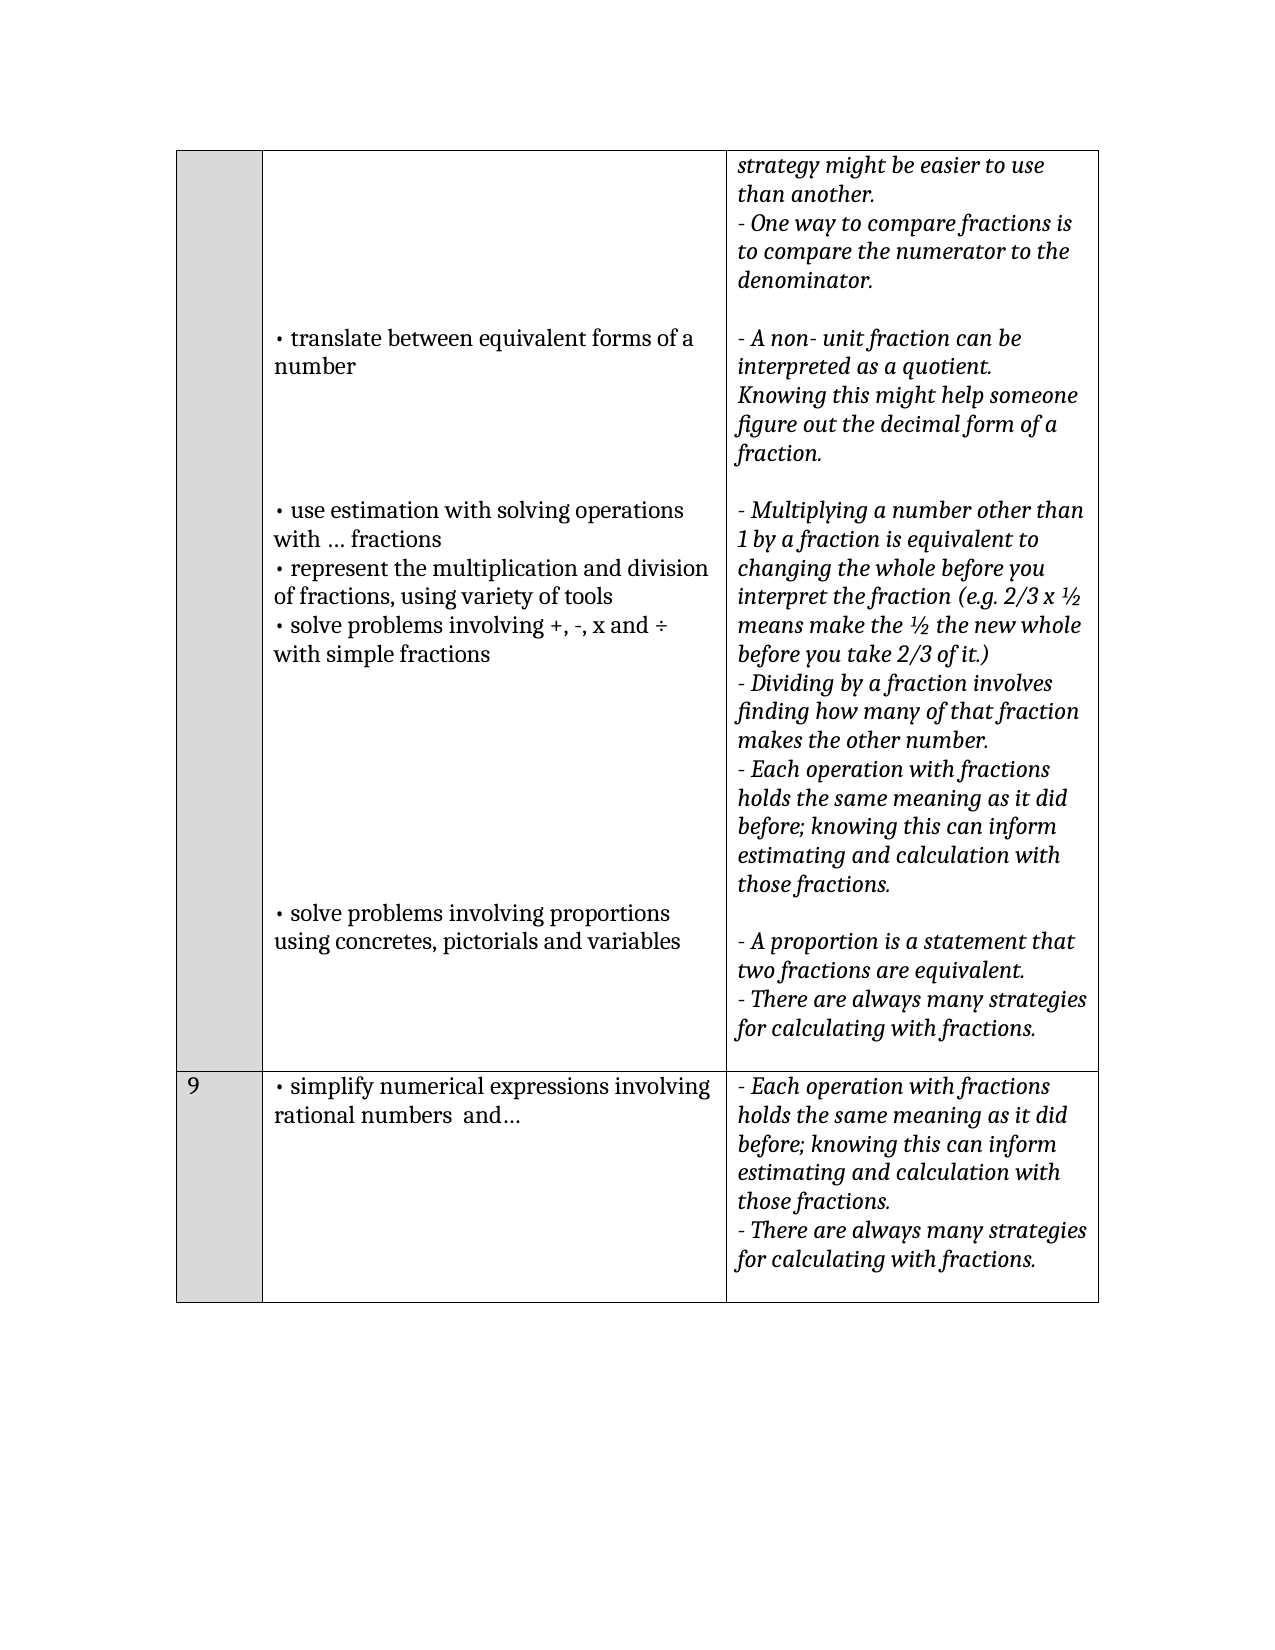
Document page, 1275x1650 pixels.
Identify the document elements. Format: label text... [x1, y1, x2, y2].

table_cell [263, 151, 726, 1071]
table_cell • simplify numerical expressions involving rational numbers and… [263, 1072, 726, 1302]
table_cell - Each operation with fractions holds the same meaning as it did before; knowing this can inform estimating and calculation with those fractions. - There are always many strategies for calculating with fractions. [727, 1072, 1098, 1302]
table_cell 8 [177, 151, 262, 1071]
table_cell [727, 151, 1098, 1071]
table_cell 9 [177, 1072, 262, 1302]
